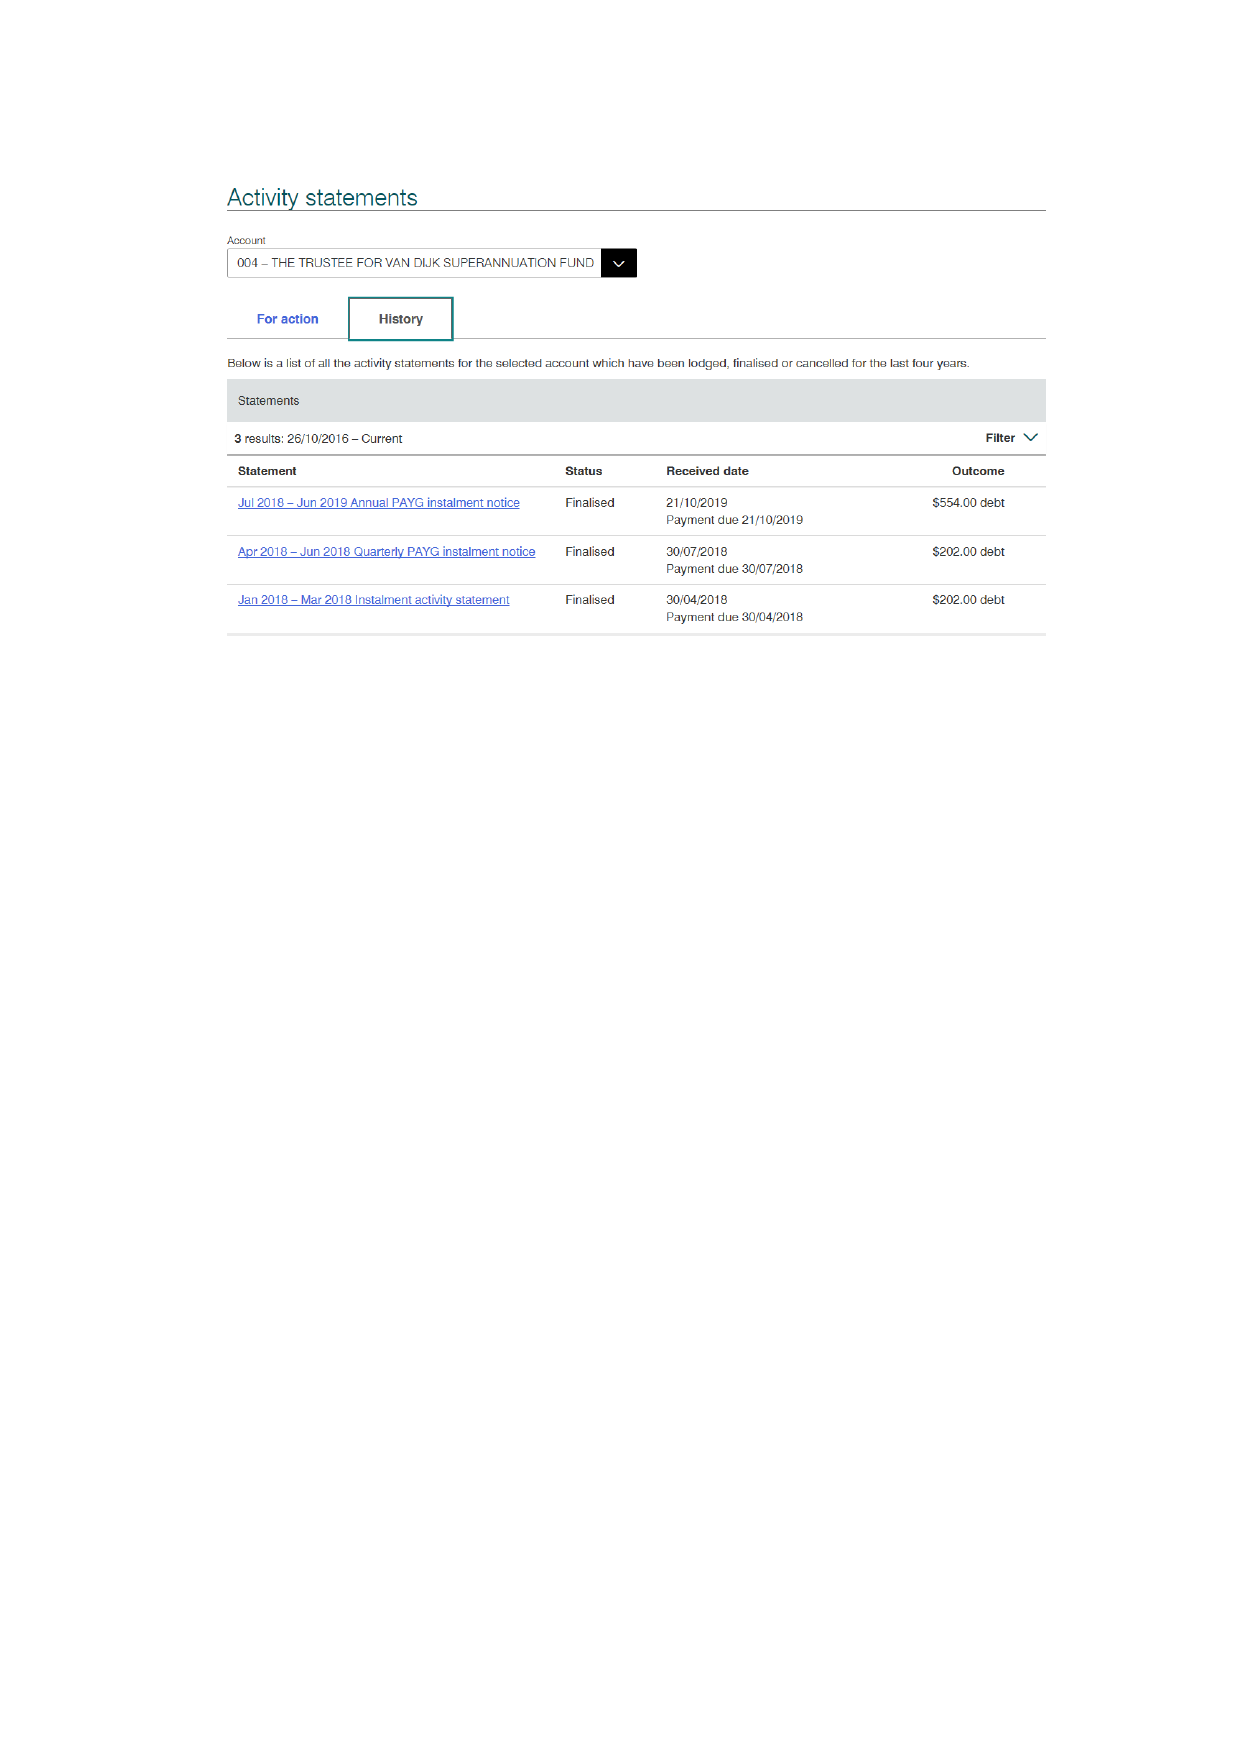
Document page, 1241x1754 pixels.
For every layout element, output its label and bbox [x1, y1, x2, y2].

picture [150, 150, 1091, 651]
